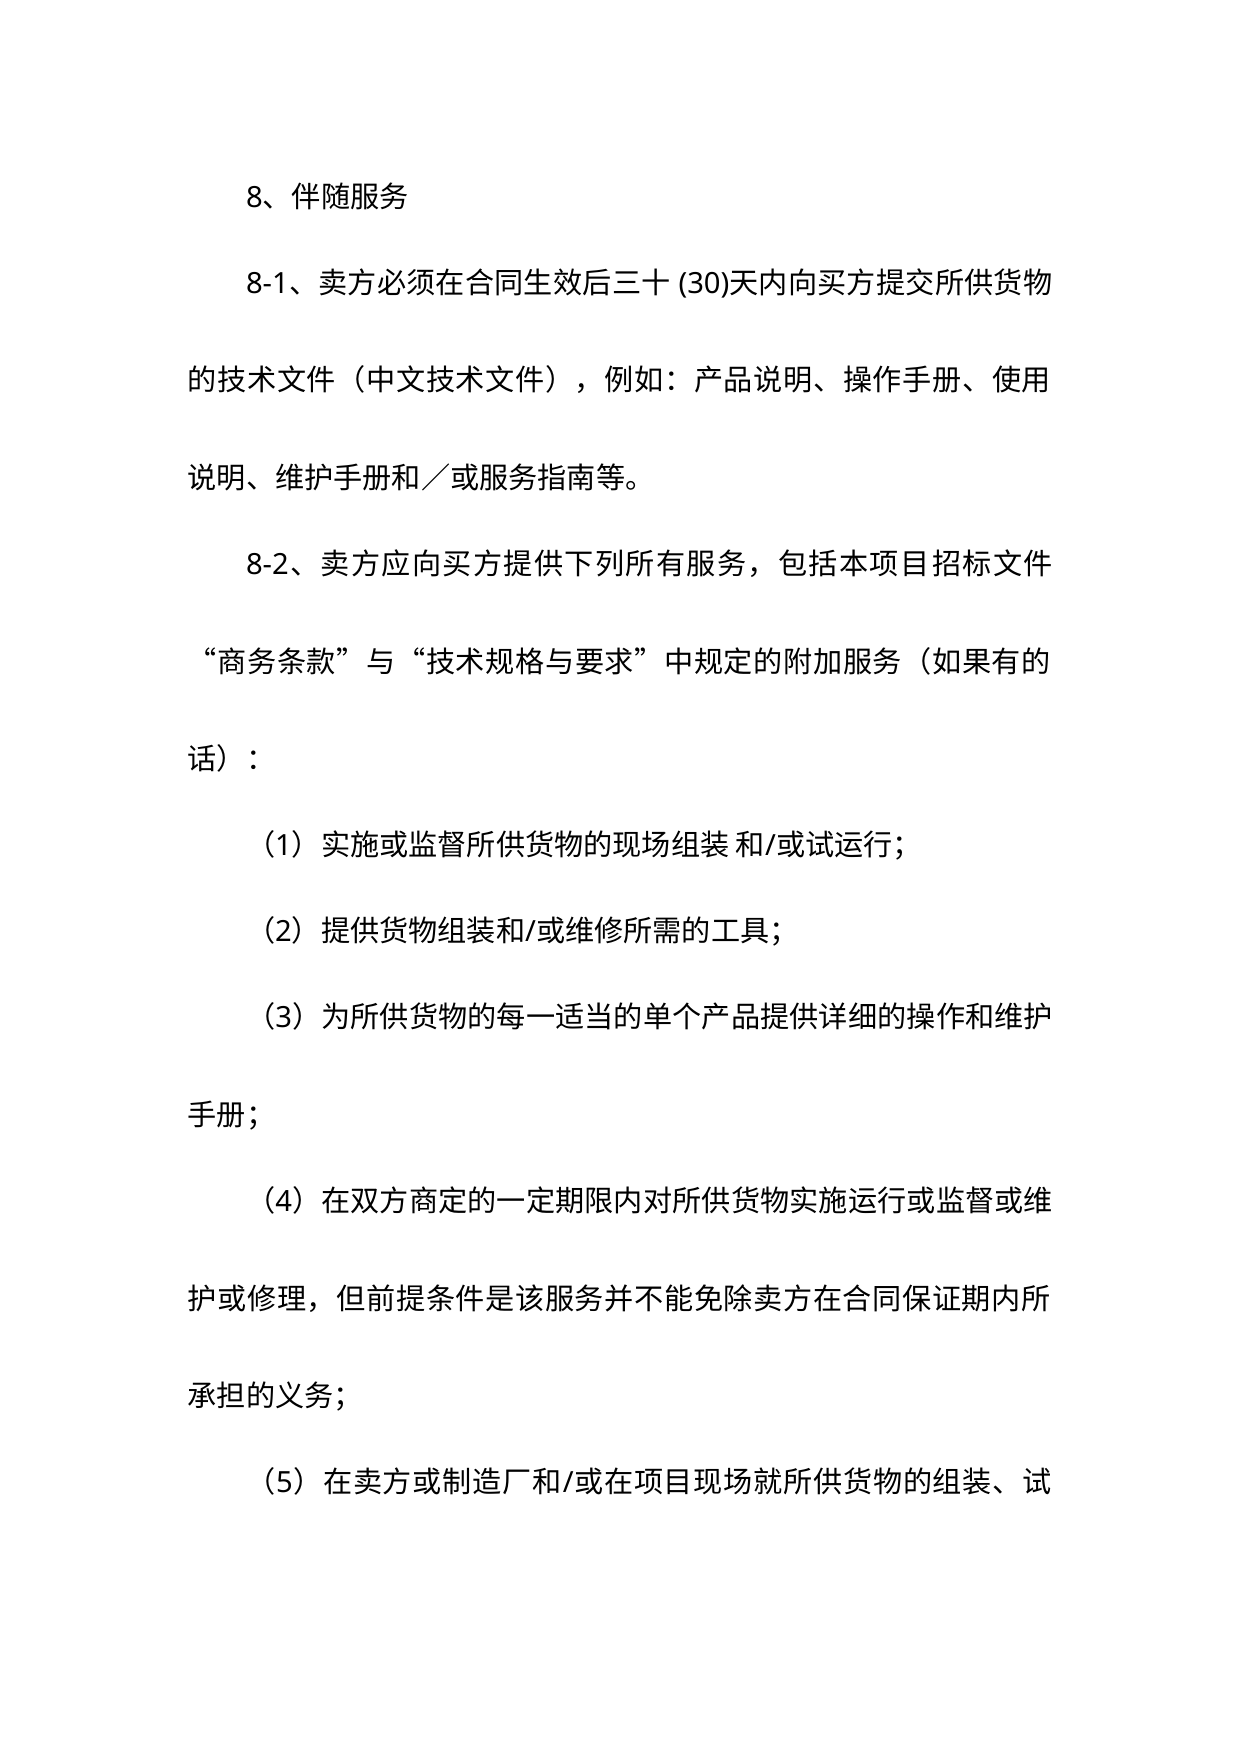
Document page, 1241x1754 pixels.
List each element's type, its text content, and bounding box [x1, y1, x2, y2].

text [187, 1447, 1053, 1512]
text （1）实施或监督所供货物的现场组装 和/或试运行； [187, 810, 1053, 875]
text （3）为所供货物的每一适当的单个产品提供详细的操作和维护手册； [187, 983, 1053, 1145]
text 8、伴随服务 [187, 162, 1053, 227]
text 8-1、卖方必须在合同生效后三十 (30)天内向买方提交所供货物的技术文件（中文技术文件），例如：产品说明、操作手册、使用说明、维护手册和／或服务指南等。 [187, 248, 1053, 508]
text 8-2、卖方应向买方提供下列所有服务，包括本项目招标文件“商务条款”与“技术规格与要求”中规定的附加服务（如果有的话）： [187, 529, 1053, 789]
text （4）在双方商定的一定期限内对所供货物实施运行或监督或维护或修理，但前提条件是该服务并不能免除卖方在合同保证期内所承担的义务； [187, 1166, 1053, 1426]
text （2）提供货物组装和/或维修所需的工具； [187, 897, 1053, 962]
